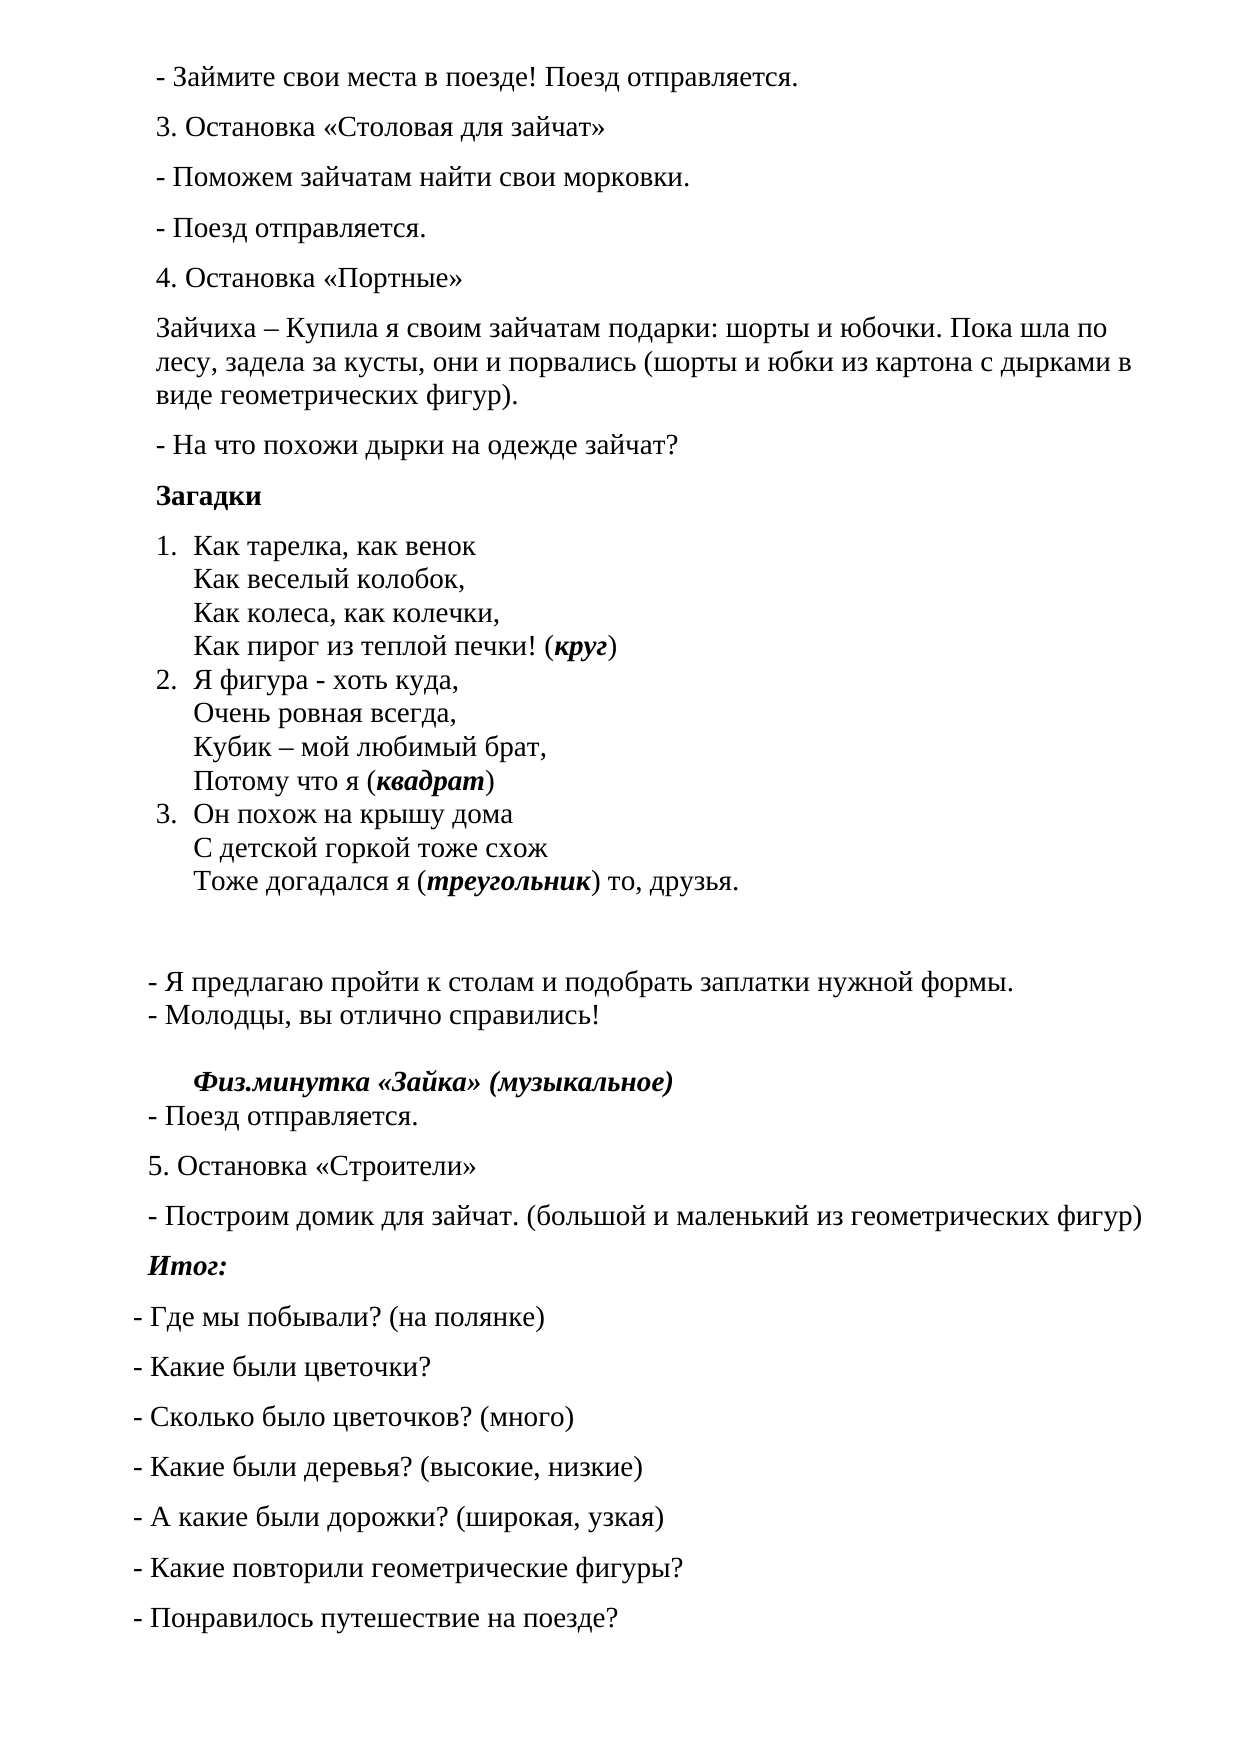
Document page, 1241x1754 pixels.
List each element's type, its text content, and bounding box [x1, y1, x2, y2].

text - Поезд отправляется. [156, 210, 1152, 243]
text - Какие были цветочки? [118, 1349, 1152, 1382]
text - Поможем зайчатам найти свои морковки. [156, 159, 1152, 193]
list Как пирог из теплой печки! (круг) [193, 628, 1152, 662]
list - Молодцы, вы отлично справились! [148, 997, 1152, 1031]
list Он похож на крышу дома [156, 796, 1152, 830]
list Как тарелка, как венок [156, 528, 1152, 561]
text 4. Остановка «Портные» [156, 260, 1152, 293]
list Кубик – мой любимый брат, [193, 729, 1152, 763]
text - Сколько было цветочков? (много) [118, 1399, 1152, 1433]
text - Понравилось путешествие на поезде? [118, 1600, 1152, 1633]
text - Какие повторили геометрические фигуры? [118, 1550, 1152, 1583]
text - Где мы побывали? (на полянке) [118, 1299, 1152, 1332]
list - Поезд отправляется. [148, 1098, 1152, 1131]
text - А какие были дорожки? (широкая, узкая) [118, 1499, 1152, 1533]
list Как веселый колобок, [193, 561, 1152, 595]
list - Я предлагаю пройти к столам и подобрать заплатки нужной формы. [148, 964, 1152, 997]
list Тоже догадался я (треугольник) то, друзья. [193, 863, 1152, 897]
list Физ.минутка «Зайка» (музыкальное) [193, 1064, 1152, 1098]
text - Какие были деревья? (высокие, низкие) [118, 1449, 1152, 1483]
text 5. Остановка «Строители» [118, 1148, 1152, 1182]
list С детской горкой тоже схож [193, 830, 1152, 863]
text - Построим домик для зайчат. (большой и маленький из геометрических фигур) [118, 1198, 1152, 1232]
text Итог: [118, 1248, 1152, 1282]
text Зайчиха – Купила я своим зайчатам подарки: шорты и юбочки. Пока шла по лесу, задела за кусты, они и порвались (шорты и юбки из картона с дырками в виде геометрических фигур). [156, 310, 1152, 411]
list Как колеса, как колечки, [193, 595, 1152, 628]
text - На что похожи дырки на одежде зайчат? [156, 427, 1152, 461]
text - Займите свои места в поезде! Поезд отправляется. [156, 59, 1152, 93]
text Загадки [156, 478, 1152, 511]
text 3. Остановка «Столовая для зайчат» [156, 109, 1152, 143]
list Очень ровная всегда, [193, 696, 1152, 729]
list Потому что я (квадрат) [193, 763, 1152, 796]
list Я фигура - хоть куда, [156, 662, 1152, 696]
